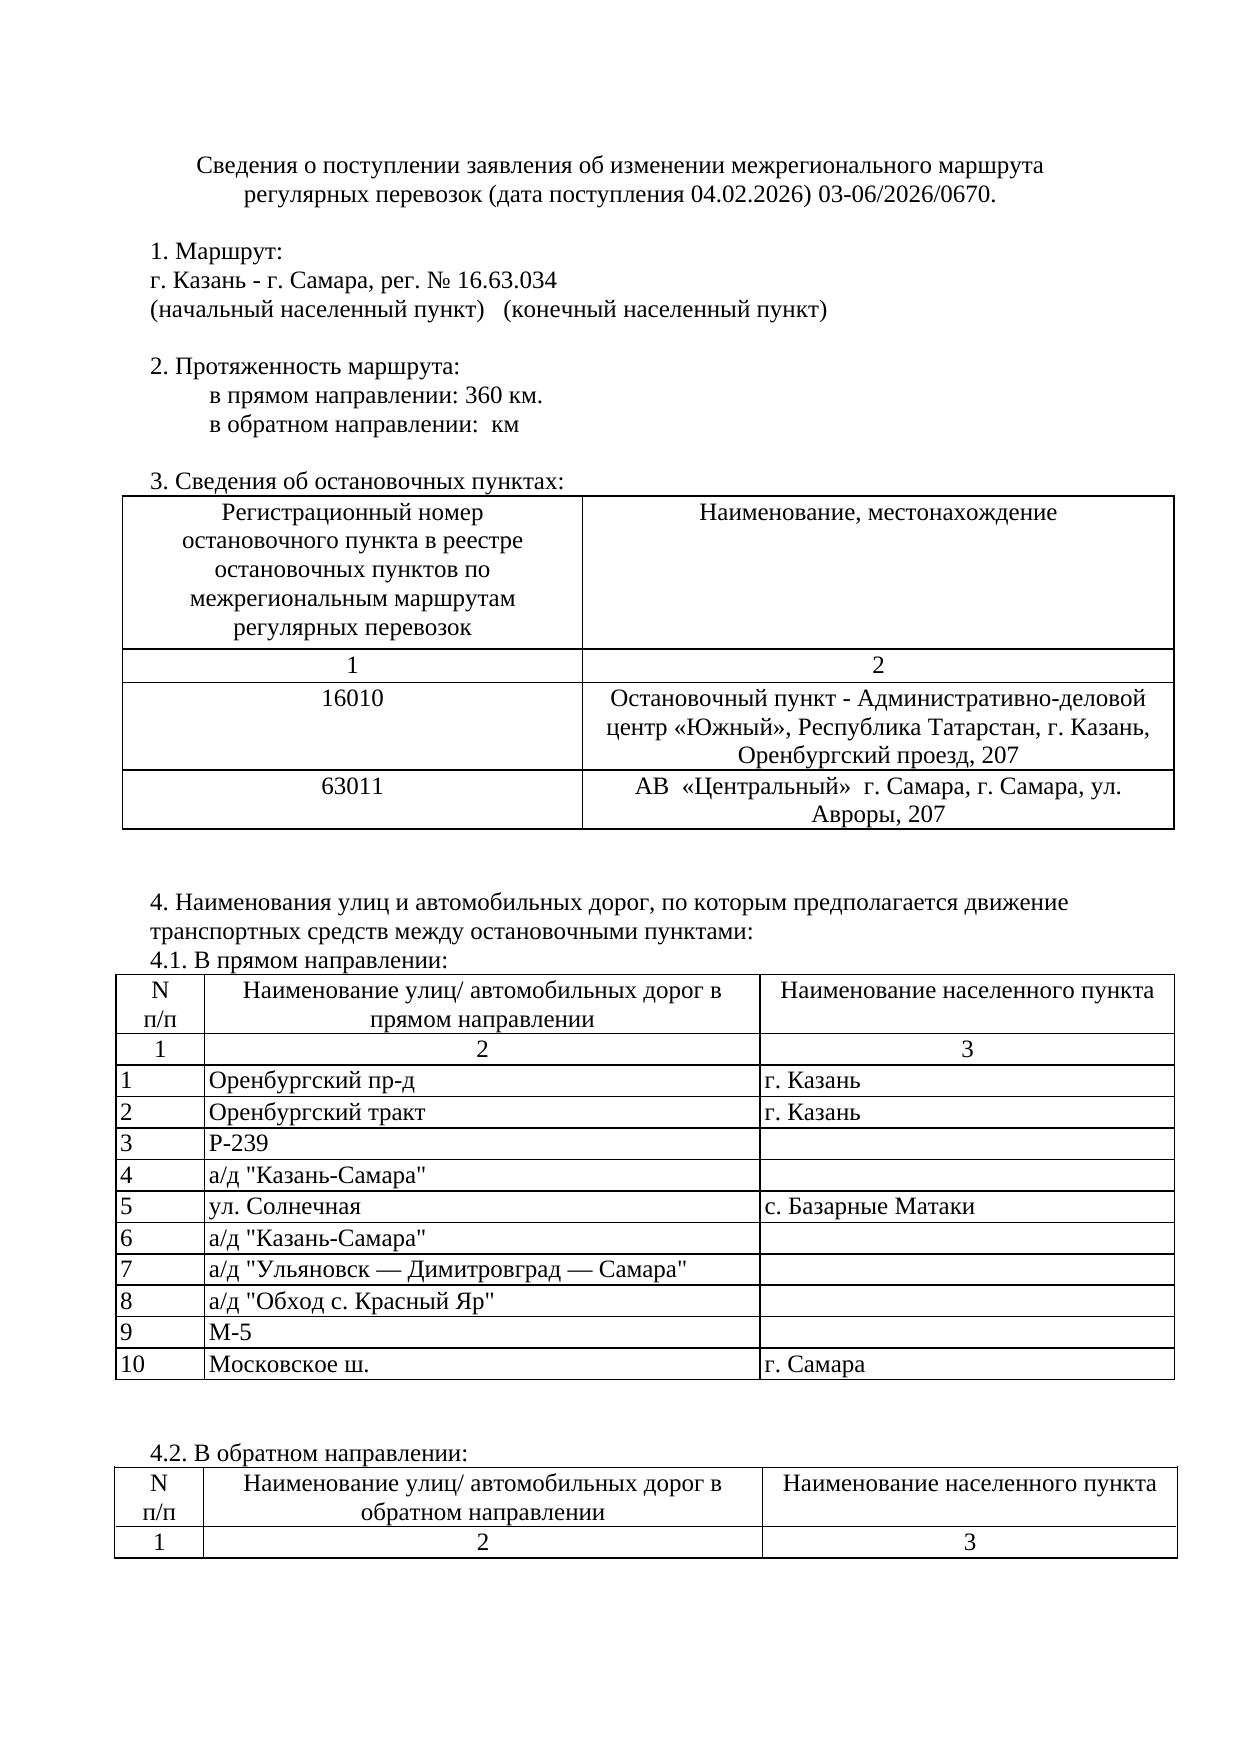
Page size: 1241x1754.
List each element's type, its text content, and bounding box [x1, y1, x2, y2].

text 3. Сведения об остановочных пунктах: [150, 466, 1090, 495]
table_cell 2 [204, 1527, 762, 1557]
table_cell г. Казань [761, 1066, 1174, 1096]
table_cell [761, 1255, 1174, 1284]
table_cell [761, 1317, 1174, 1347]
table_cell 3 [763, 1526, 1177, 1557]
table_header Наименование улиц/ автомобильных дорог в прямом направлении [205, 975, 759, 1033]
table_cell Оренбургский тракт [205, 1097, 759, 1127]
table_cell а/д "Обход с. Красный Яр" [205, 1286, 759, 1316]
table_cell 4 [117, 1160, 204, 1190]
table_header Регистрационный номер остановочного пункта в реестре остановочных пунктов по межрегиональным маршрутам регулярных перевозок [123, 497, 582, 648]
table_cell АВ «Центральный» г. Самара, г. Самара, ул. Авроры, 207 [583, 771, 1173, 828]
table_cell 1 [123, 650, 582, 681]
table_cell а/д "Казань-Самара" [205, 1160, 759, 1190]
table_cell 2 [117, 1097, 204, 1127]
table_cell [761, 1223, 1174, 1253]
table_cell 16010 [123, 683, 582, 769]
table_header Наименование населенного пункта [761, 975, 1174, 1033]
table_cell 1 [117, 1066, 204, 1096]
table_cell 1 [117, 1034, 204, 1064]
table_header Наименование населенного пункта [763, 1468, 1177, 1526]
table_cell Московское ш. [205, 1349, 759, 1379]
table_cell 10 [117, 1349, 204, 1379]
table_cell с. Базарные Матаки [761, 1192, 1174, 1221]
table_cell Р-239 [205, 1129, 759, 1158]
text 4.1. В прямом направлении: [150, 945, 1090, 973]
table_cell 1 [115, 1527, 203, 1557]
table_header Наименование улиц/ автомобильных дорог в обратном направлении [204, 1468, 762, 1526]
table_cell [761, 1160, 1174, 1190]
table_cell 2 [583, 650, 1173, 681]
table_header N п/п [117, 975, 204, 1033]
table_cell 2 [205, 1034, 759, 1064]
table_cell а/д "Казань-Самара" [205, 1223, 759, 1253]
table_cell а/д "Ульяновск — Димитровград — Самара" [205, 1255, 759, 1284]
table_cell М-5 [205, 1317, 759, 1347]
table_cell 6 [117, 1223, 204, 1253]
table_cell 8 [117, 1286, 204, 1316]
text Сведения о поступлении заявления об изменении межрегионального маршрута регулярных перевозок (дата поступления 04.02.2026) 03-06/2026/0670. [150, 150, 1090, 207]
table_cell 63011 [123, 771, 582, 828]
table_cell Остановочный пункт - Административно-деловой центр «Южный», Республика Татарстан, г. Казань, Оренбургский проезд, 207 [583, 683, 1173, 769]
table_cell 3 [761, 1034, 1174, 1064]
text в обратном направлении: км [150, 409, 1090, 437]
text 1. Маршрут: [150, 236, 1090, 265]
table_header N п/п [115, 1468, 203, 1526]
table_cell г. Самара [761, 1349, 1174, 1379]
table_cell 3 [117, 1129, 204, 1158]
table_cell 5 [117, 1192, 204, 1221]
table_cell [761, 1129, 1174, 1158]
table_cell ул. Солнечная [205, 1192, 759, 1221]
text в прямом направлении: 360 км. [150, 380, 1090, 409]
text 4.2. В обратном направлении: [150, 1438, 1090, 1466]
table_cell Оренбургский пр-д [205, 1066, 759, 1096]
text 4. Наименования улиц и автомобильных дорог, по которым предполагается движение транспортных средств между остановочными пунктами: [150, 887, 1090, 945]
text (начальный населенный пункт) (конечный населенный пункт) [150, 294, 1090, 322]
table_cell г. Казань [761, 1097, 1174, 1127]
table_cell 9 [117, 1317, 204, 1347]
text г. Казань - г. Самара, рег. № 16.63.034 [150, 265, 1090, 294]
table_header Наименование, местонахождение [583, 497, 1173, 648]
text 2. Протяженность маршрута: [150, 351, 1090, 380]
table_cell [761, 1286, 1174, 1316]
table_cell 7 [117, 1255, 204, 1284]
